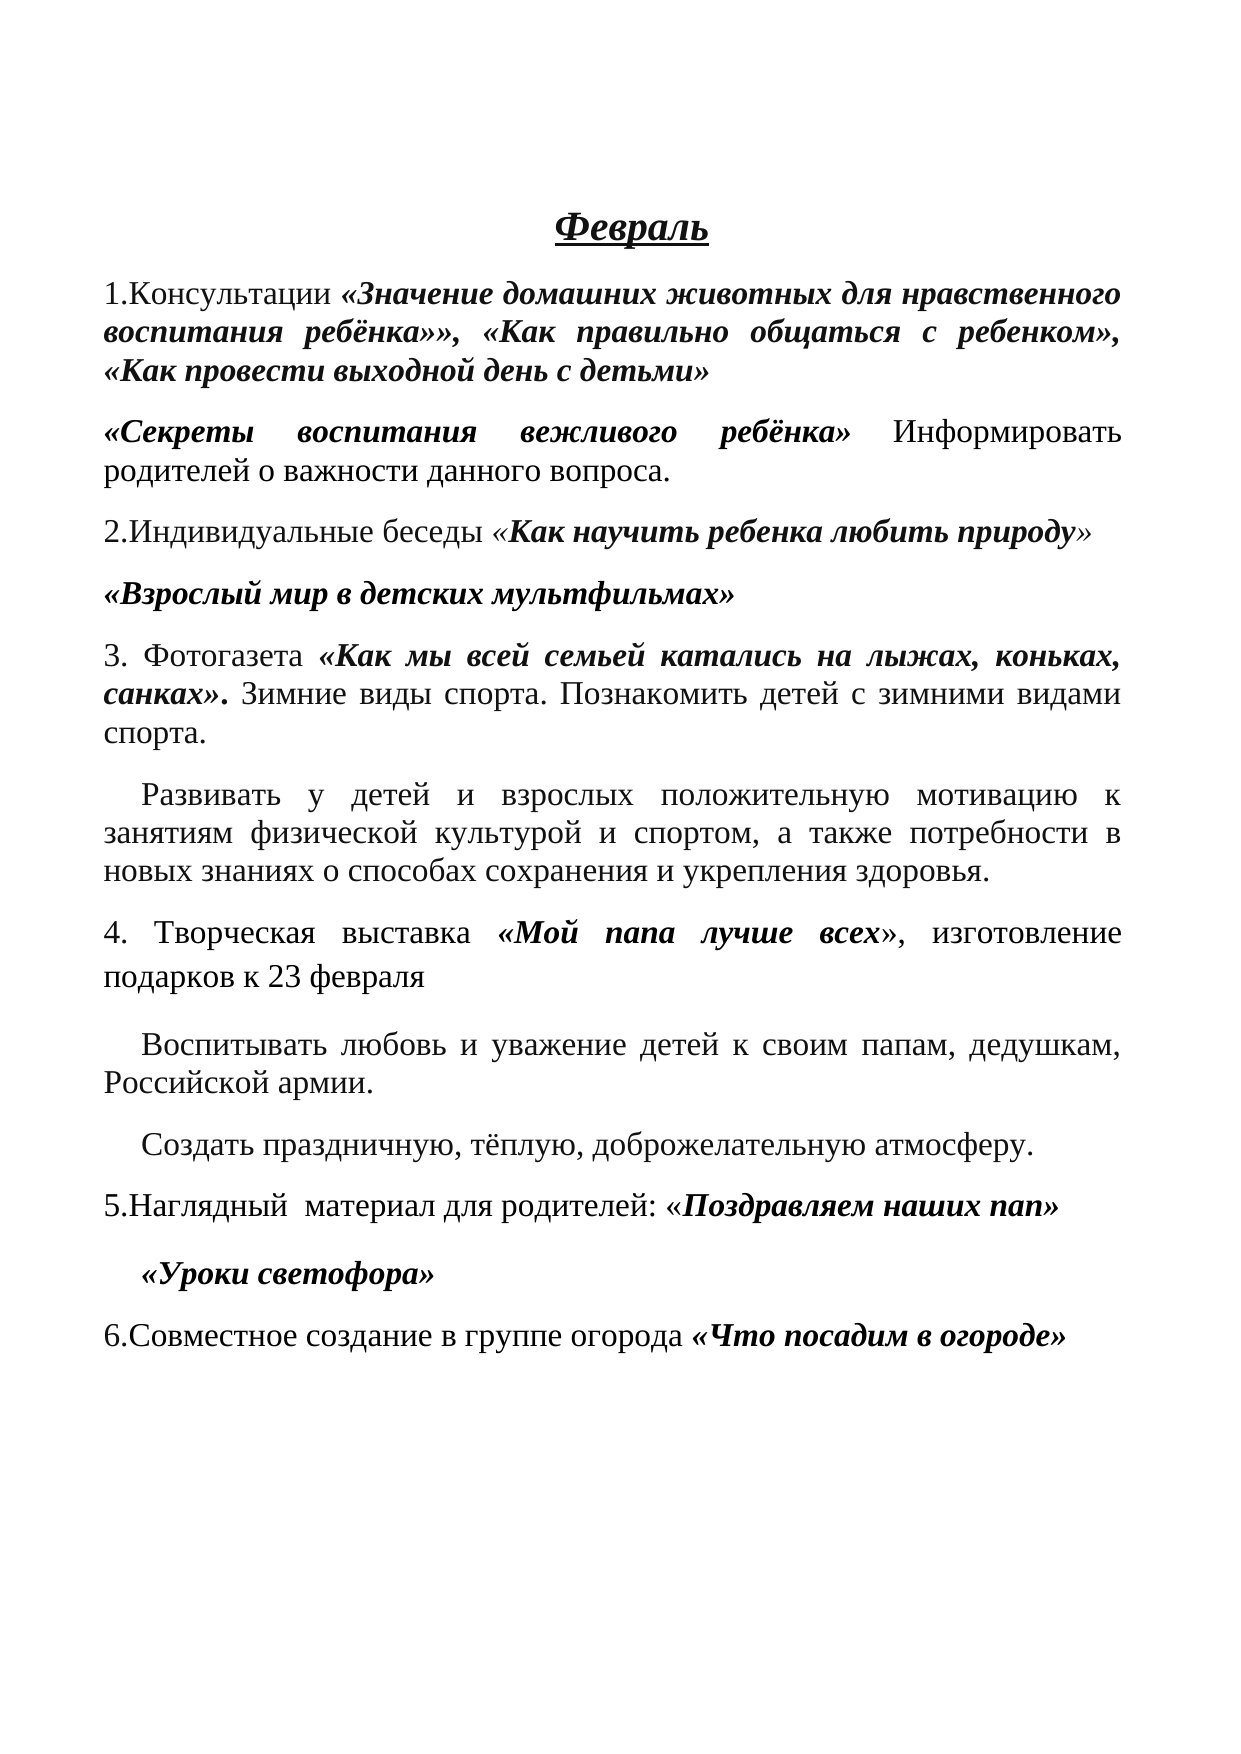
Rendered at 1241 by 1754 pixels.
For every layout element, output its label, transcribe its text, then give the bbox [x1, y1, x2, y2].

text «Секреты воспитания вежливого ребёнка» Информировать родителей о важности данного вопроса. [103, 412, 1122, 488]
text «Уроки светофора» [103, 1253, 1122, 1291]
text 2.Индивидуальные беседы «Как научить ребенка любить природу» [103, 512, 1122, 550]
text 6.Совместное создание в группе огорода «Что посадим в огороде» [103, 1315, 1122, 1353]
text «Взрослый мир в детских мультфильмах» [103, 573, 1122, 612]
text 1.Консультации «Значение домашних животных для нравственного воспитания ребёнка»», «Как правильно общаться с ребенком», «Как провести выходной день с детьми» [103, 273, 1122, 388]
text 3. Фотогазета «Как мы всей семьей катались на лыжах, коньках, санках». Зимние виды спорта. Познакомить детей с зимними видами спорта. [103, 635, 1122, 750]
text 5.Наглядный материал для родителей: «Поздравляем наших пап» [103, 1186, 1122, 1224]
text Февраль [103, 202, 1122, 250]
text 4. Творческая выставка «Мой папа лучше всех», изготовление подарков к 23 февраля [103, 912, 1122, 994]
text Создать праздничную, тёплую, доброжелательную атмосферу. [103, 1124, 1122, 1162]
text Развивать у детей и взрослых положительную мотивацию к занятиям физической культурой и спортом, а также потребности в новых знаниях о способах сохранения и укрепления здоровья. [103, 774, 1122, 889]
text Воспитывать любовь и уважение детей к своим папам, дедушкам, Российской армии. [103, 1024, 1122, 1100]
